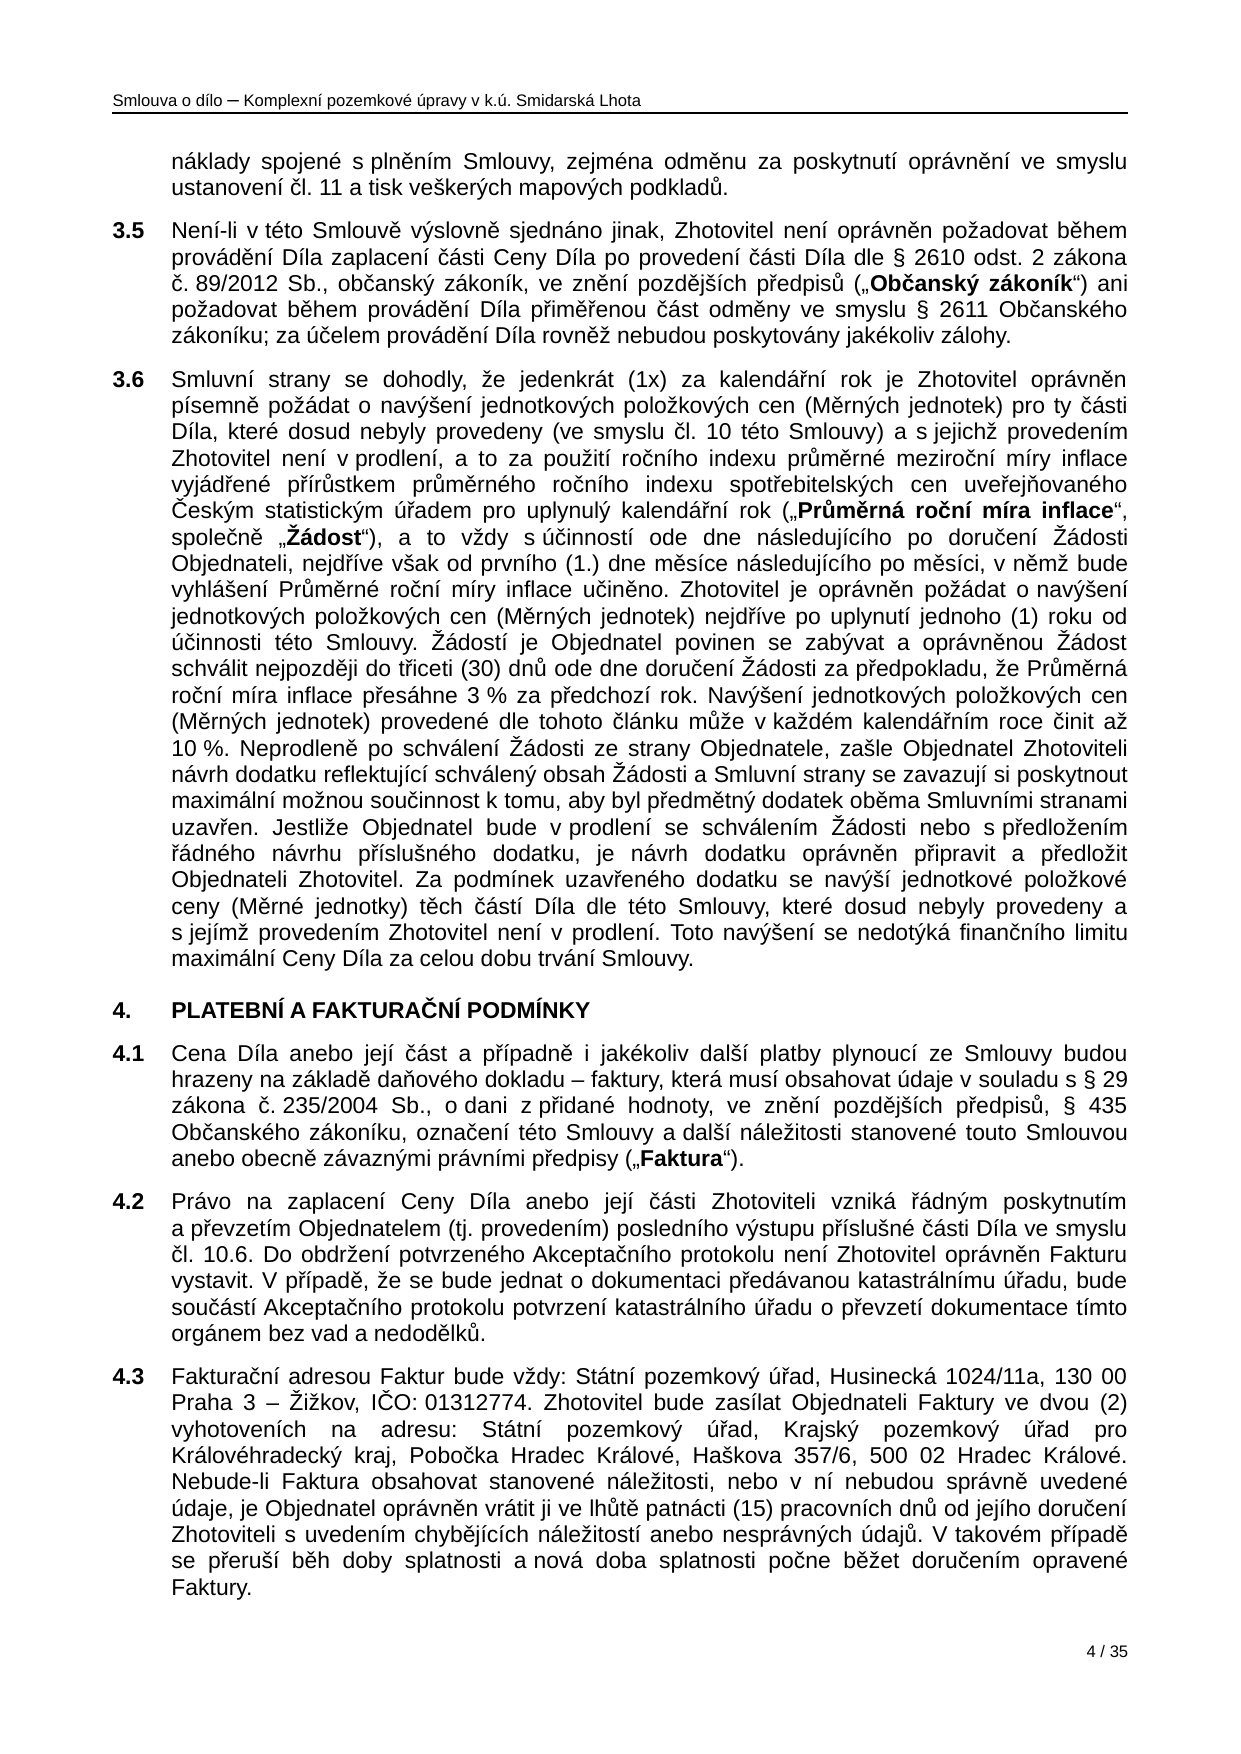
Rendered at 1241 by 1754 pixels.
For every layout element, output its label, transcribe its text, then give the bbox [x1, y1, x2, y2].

text Platební a fakturační podmínky [112, 997, 1128, 1023]
text Fakturační adresou Faktur bude vždy: Státní pozemkový úřad, Husinecká 1024/11a, 130 00 Praha 3 – Žižkov, IČO: 01312774. Zhotovitel bude zasílat Objednateli Faktury ve dvou (2) vyhotoveních na adresu: Státní pozemkový úřad, Krajský pozemkový úřad pro Královéhradecký kraj, Pobočka Hradec Králové, Haškova 357/6, 500 02 Hradec Králové. Nebude-li Faktura obsahovat stanovené náležitosti, nebo v ní nebudou správně uvedené údaje, je Objednatel oprávněn vrátit ji ve lhůtě patnácti (15) pracovních dnů od jejího doručení Zhotoviteli s uvedením chybějících náležitostí anebo nesprávných údajů. V takovém případě se přeruší běh doby splatnosti a nová doba splatnosti počne běžet doručením opravené Faktury. [112, 1363, 1128, 1600]
text Cena Díla anebo její část a případně i jakékoliv další platby plynoucí ze Smlouvy budou hrazeny na základě daňového dokladu – faktury, která musí obsahovat údaje v souladu s § 29 zákona č. 235/2004 Sb., o dani z přidané hodnoty, ve znění pozdějších předpisů, § 435 Občanského zákoníku, označení této Smlouvy a další náležitosti stanovené touto Smlouvou anebo obecně závaznými právními předpisy („Faktura“). [112, 1040, 1128, 1171]
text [112, 148, 1128, 200]
text Smluvní strany se dohodly, že jedenkrát (1x) za kalendářní rok je Zhotovitel oprávněn písemně požádat o navýšení jednotkových položkových cen (Měrných jednotek) pro ty části Díla, které dosud nebyly provedeny (ve smyslu čl. 10 této Smlouvy) a s jejichž provedením Zhotovitel není v prodlení, a to za použití ročního indexu průměrné meziroční míry inflace vyjádřené přírůstkem průměrného ročního indexu spotřebitelských cen uveřejňovaného Českým statistickým úřadem pro uplynulý kalendářní rok („Průměrná roční míra inflace“, společně „Žádost“), a to vždy s účinností ode dne následujícího po doručení Žádosti Objednateli, nejdříve však od prvního (1.) dne měsíce následujícího po měsíci, v němž bude vyhlášení Průměrné roční míry inflace učiněno. Zhotovitel je oprávněn požádat o navýšení jednotkových položkových cen (Měrných jednotek) nejdříve po uplynutí jednoho (1) roku od účinnosti této Smlouvy. Žádostí je Objednatel povinen se zabývat a oprávněnou Žádost schválit nejpozději do třiceti (30) dnů ode dne doručení Žádosti za předpokladu, že Průměrná roční míra inflace přesáhne 3 % za předchozí rok. Navýšení jednotkových položkových cen (Měrných jednotek) provedené dle tohoto článku může v každém kalendářním roce činit až 10 %. Neprodleně po schválení Žádosti ze strany Objednatele, zašle Objednatel Zhotoviteli návrh dodatku reflektující schválený obsah Žádosti a Smluvní strany se zavazují si poskytnout maximální možnou součinnost k tomu, aby byl předmětný dodatek oběma Smluvními stranami uzavřen. Jestliže Objednatel bude v prodlení se schválením Žádosti nebo s předložením řádného návrhu příslušného dodatku, je návrh dodatku oprávněn připravit a předložit Objednateli Zhotovitel. Za podmínek uzavřeného dodatku se navýší jednotkové položkové ceny (Měrné jednotky) těch částí Díla dle této Smlouvy, které dosud nebyly provedeny a s jejímž provedením Zhotovitel není v prodlení. Toto navýšení se nedotýká finančního limitu maximální Ceny Díla za celou dobu trvání Smlouvy. [112, 366, 1128, 972]
text Právo na zaplacení Ceny Díla anebo její části Zhotoviteli vzniká řádným poskytnutím a převzetím Objednatelem (tj. provedením) posledního výstupu příslušné části Díla ve smyslu čl. 10.6. Do obdržení potvrzeného Akceptačního protokolu není Zhotovitel oprávněn Fakturu vystavit. V případě, že se bude jednat o dokumentaci předávanou katastrálnímu úřadu, bude součástí Akceptačního protokolu potvrzení katastrálního úřadu o převzetí dokumentace tímto orgánem bez vad a nedodělků. [112, 1188, 1128, 1346]
text Není-li v této Smlouvě výslovně sjednáno jinak, Zhotovitel není oprávněn požadovat během provádění Díla zaplacení části Ceny Díla po provedení části Díla dle § 2610 odst. 2 zákona č. 89/2012 Sb., občanský zákoník, ve znění pozdějších předpisů („Občanský zákoník“) ani požadovat během provádění Díla přiměřenou část odměny ve smyslu § 2611 Občanského zákoníku; za účelem provádění Díla rovněž nebudou poskytovány jakékoliv zálohy. [112, 217, 1128, 349]
